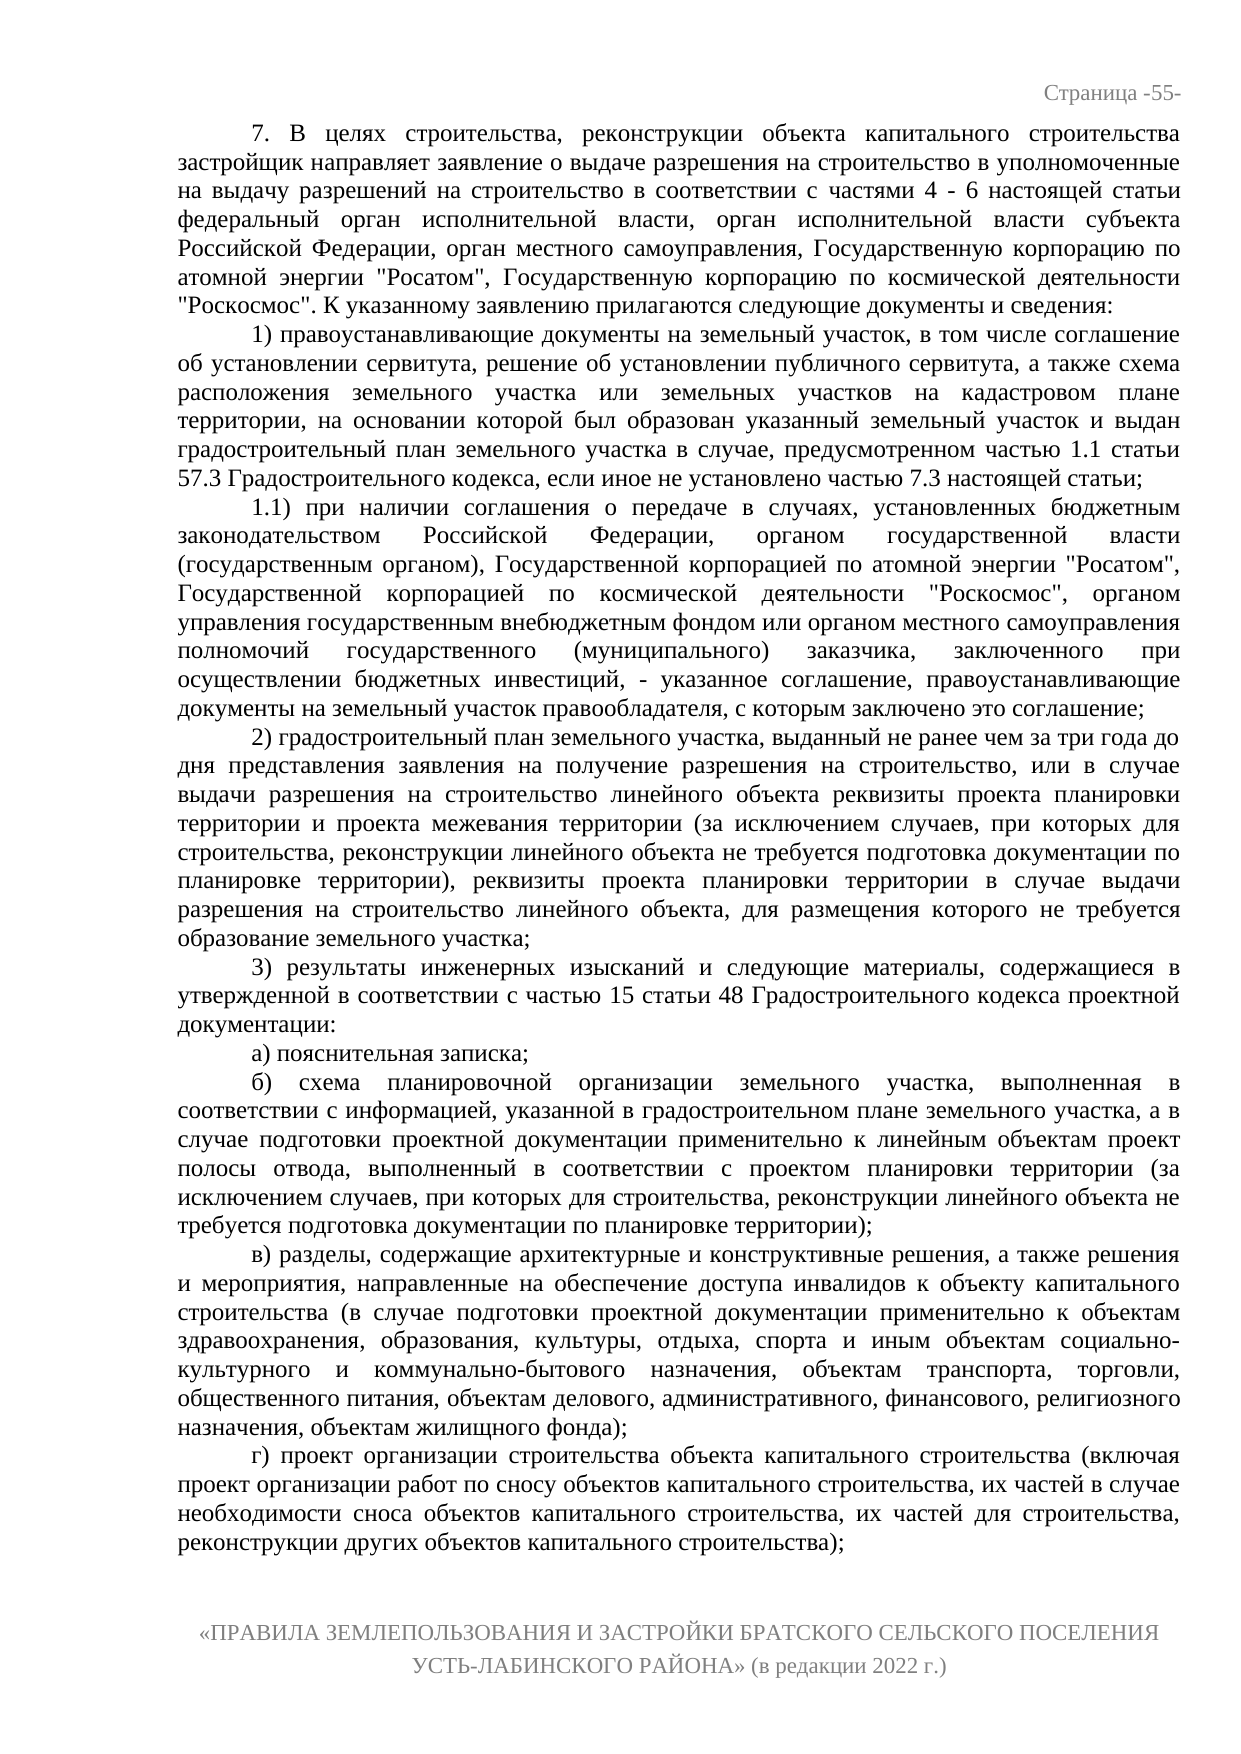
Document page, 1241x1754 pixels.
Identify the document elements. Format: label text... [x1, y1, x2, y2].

text 2) градостроительный план земельного участка, выданный не ранее чем за три года до дня представления заявления на получение разрешения на строительство, или в случае выдачи разрешения на строительство линейного объекта реквизиты проекта планировки территории и проекта межевания территории (за исключением случаев, при которых для строительства, реконструкции линейного объекта не требуется подготовка документации по планировке территории), реквизиты проекта планировки территории в случае выдачи разрешения на строительство линейного объекта, для размещения которого не требуется образование земельного участка; [177, 722, 1181, 952]
text а) пояснительная записка; [177, 1038, 1181, 1067]
text б) схема планировочной организации земельного участка, выполненная в соответствии с информацией, указанной в градостроительном плане земельного участка, а в случае подготовки проектной документации применительно к линейным объектам проект полосы отвода, выполненный в соответствии с проектом планировки территории (за исключением случаев, при которых для строительства, реконструкции линейного объекта не требуется подготовка документации по планировке территории); [177, 1067, 1181, 1239]
text в) разделы, содержащие архитектурные и конструктивные решения, а также решения и мероприятия, направленные на обеспечение доступа инвалидов к объекту капитального строительства (в случае подготовки проектной документации применительно к объектам здравоохранения, образования, культуры, отдыха, спорта и иным объектам социально-культурного и коммунально-бытового назначения, объектам транспорта, торговли, общественного питания, объектам делового, административного, финансового, религиозного назначения, объектам жилищного фонда); [177, 1239, 1181, 1441]
text г) проект организации строительства объекта капитального строительства (включая проект организации работ по сносу объектов капитального строительства, их частей в случае необходимости сноса объектов капитального строительства, их частей для строительства, реконструкции других объектов капитального строительства); [177, 1441, 1181, 1556]
text 1) правоустанавливающие документы на земельный участок, в том числе соглашение об установлении сервитута, решение об установлении публичного сервитута, а также схема расположения земельного участка или земельных участков на кадастровом плане территории, на основании которой был образован указанный земельный участок и выдан градостроительный план земельного участка в случае, предусмотренном частью 1.1 статьи 57.3 Градостроительного кодекса, если иное не установлено частью 7.3 настоящей статьи; [177, 319, 1181, 492]
text 7. В целях строительства, реконструкции объекта капитального строительства застройщик направляет заявление о выдаче разрешения на строительство в уполномоченные на выдачу разрешений на строительство в соответствии с частями 4 - 6 настоящей статьи федеральный орган исполнительной власти, орган исполнительной власти субъекта Российской Федерации, орган местного самоуправления, Государственную корпорацию по атомной энергии "Росатом", Государственную корпорацию по космической деятельности "Роскосмос". К указанному заявлению прилагаются следующие документы и сведения: [177, 118, 1181, 319]
text 1.1) при наличии соглашения о передаче в случаях, установленных бюджетным законодательством Российской Федерации, органом государственной власти (государственным органом), Государственной корпорацией по атомной энергии "Росатом", Государственной корпорацией по космической деятельности "Роскосмос", органом управления государственным внебюджетным фондом или органом местного самоуправления полномочий государственного (муниципального) заказчика, заключенного при осуществлении бюджетных инвестиций, - указанное соглашение, правоустанавливающие документы на земельный участок правообладателя, с которым заключено это соглашение; [177, 492, 1181, 722]
text 3) результаты инженерных изысканий и следующие материалы, содержащиеся в утвержденной в соответствии с частью 15 статьи 48 Градостроительного кодекса проектной документации: [177, 952, 1181, 1038]
